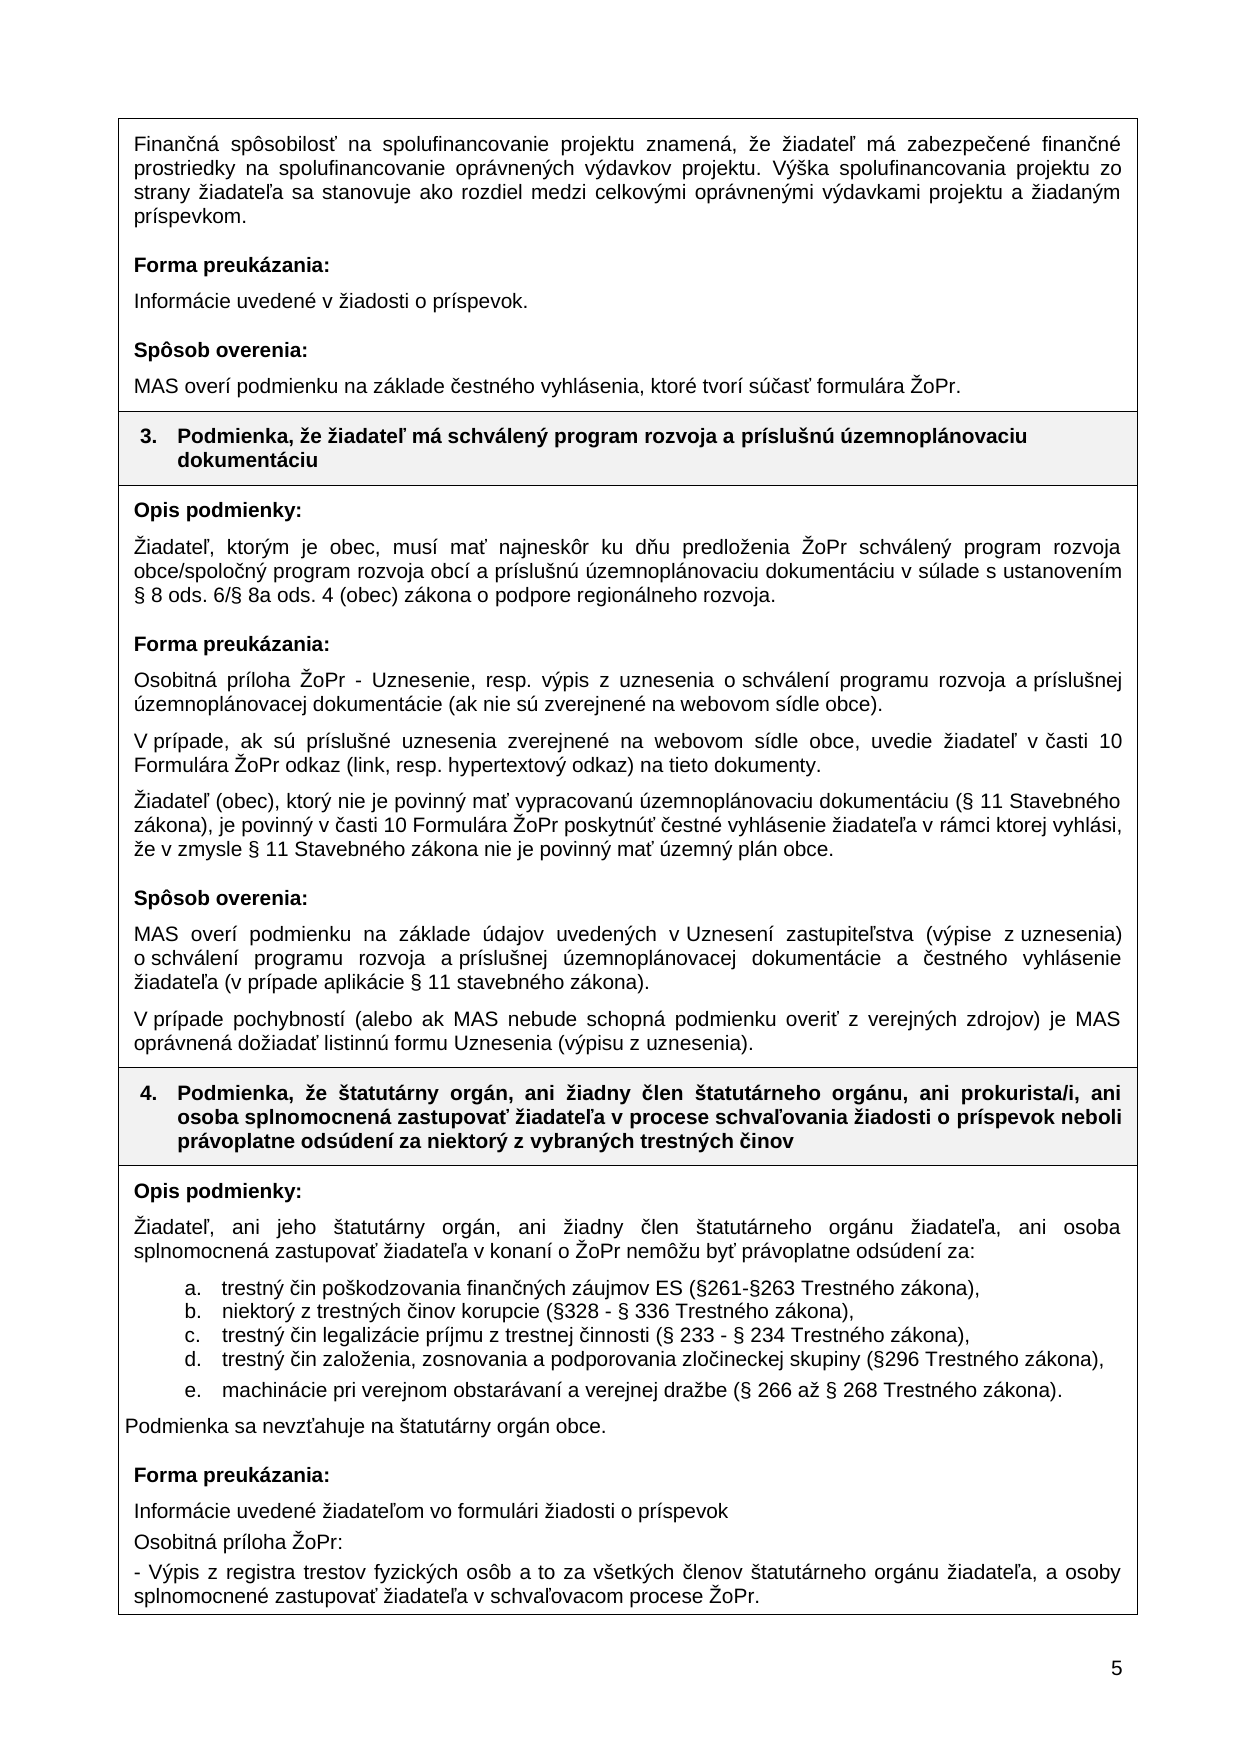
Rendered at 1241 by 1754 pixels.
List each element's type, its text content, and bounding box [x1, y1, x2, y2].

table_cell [119, 119, 1137, 411]
table_cell Podmienka, že žiadateľ má schválený program rozvoja a príslušnú územnoplánovaciu dokumentáciu [119, 412, 1137, 485]
table_cell Podmienka, že štatutárny orgán, ani žiadny člen štatutárneho orgánu, ani prokurista/i, ani osoba splnomocnená zastupovať žiadateľa v procese schvaľovania žiadosti o príspevok neboli právoplatne odsúdení za niektorý z vybraných trestných činov [119, 1068, 1137, 1165]
table_cell Opis podmienky: Žiadateľ, ktorým je obec, musí mať najneskôr ku dňu predloženia ŽoPr schválený program rozvoja obce/spoločný program rozvoja obcí a príslušnú územnoplánovaciu dokumentáciu v súlade s ustanovením § 8 ods. 6/§ 8a ods. 4 (obec) zákona o podpore regionálneho rozvoja. Forma preukázania: Osobitná príloha ŽoPr - Uznesenie, resp. výpis z uznesenia o schválení programu rozvoja a príslušnej územnoplánovacej dokumentácie (ak nie sú zverejnené na webovom sídle obce). V prípade, ak sú príslušné uznesenia zverejnené na webovom sídle obce, uvedie žiadateľ v časti 10 Formulára ŽoPr odkaz (link, resp. hypertextový odkaz) na tieto dokumenty. Žiadateľ (obec), ktorý nie je povinný mať vypracovanú územnoplánovaciu dokumentáciu (§ 11 Stavebného zákona), je povinný v časti 10 Formulára ŽoPr poskytnúť čestné vyhlásenie žiadateľa v rámci ktorej vyhlási, že v zmysle § 11 Stavebného zákona nie je povinný mať územný plán obce. Spôsob overenia: MAS overí podmienku na základe údajov uvedených v Uznesení zastupiteľstva (výpise z uznesenia) o schválení programu rozvoja a príslušnej územnoplánovacej dokumentácie a čestného vyhlásenie žiadateľa (v prípade aplikácie § 11 stavebného zákona). V prípade pochybností (alebo ak MAS nebude schopná podmienku overiť z verejných zdrojov) je MAS oprávnená dožiadať listinnú formu Uznesenia (výpisu z uznesenia). [119, 486, 1137, 1067]
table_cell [119, 1166, 1137, 1614]
